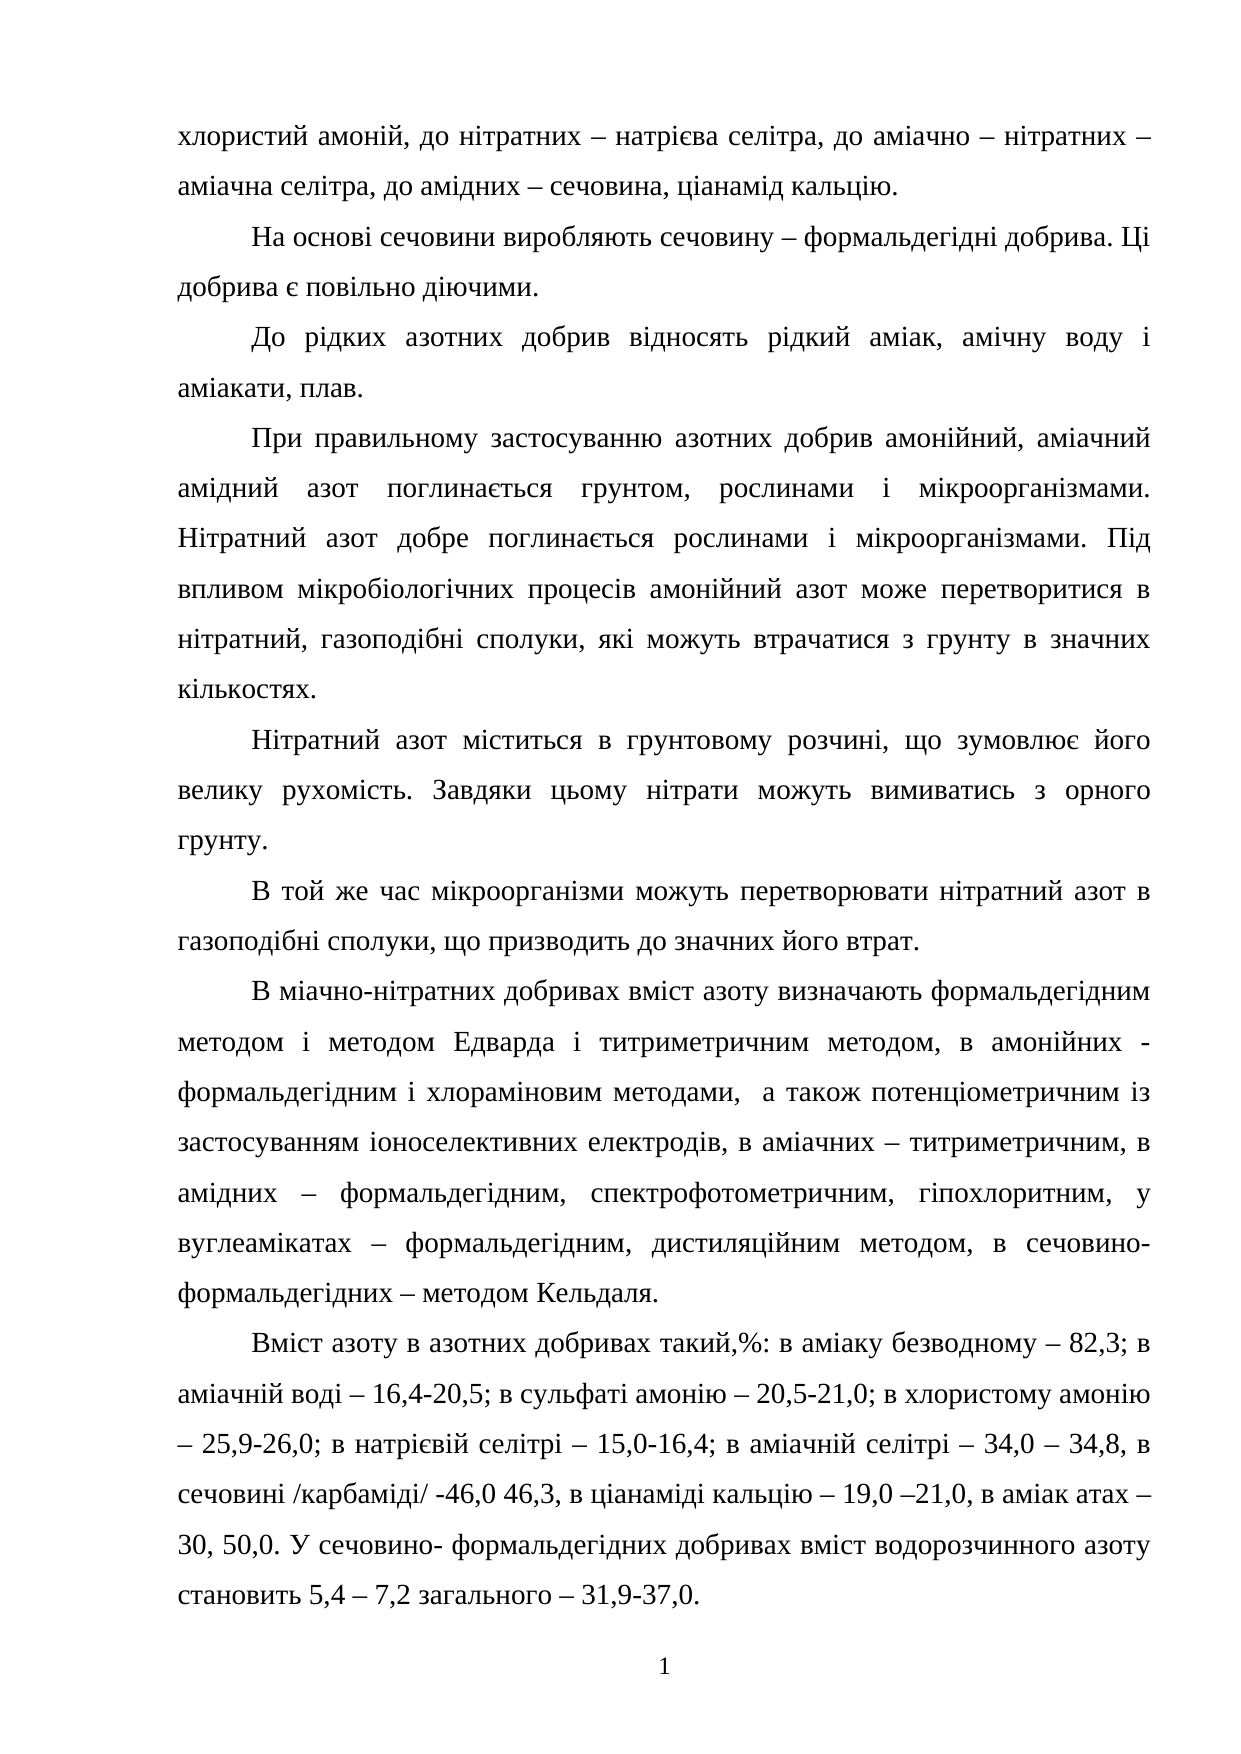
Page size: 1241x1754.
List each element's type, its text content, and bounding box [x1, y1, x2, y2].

text Вміст азоту в азотних добривах такий,%: в аміаку безводному – 82,3; в аміачній воді – 16,4-20,5; в сульфаті амонію – 20,5-21,0; в хлористому амонію – 25,9-26,0; в натрієвій селітрі – 15,0-16,4; в аміачній селітрі – 34,0 – 34,8, в сечовині /карбаміді/ -46,0 46,3, в ціанаміді кальцію – 19,0 –21,0, в аміак атах – 30, 50,0. У сечовино- формальдегідних добривах вміст водорозчинного азоту становить 5,4 – 7,2 загального – 31,9-37,0. [177, 1326, 1152, 1611]
text В міачно-нітратних добривах вміст азоту визначають формальдегідним методом і методом Едварда і титриметричним методом, в амонійних - формальдегідним і хлораміновим методами, а також потенціометричним із застосуванням іоноселективних електродів, в аміачних – титриметричним, в амідних – формальдегідним, спектрофотометричним, гіпохлоритним, у вуглеамікатах – формальдегідним, дистиляційним методом, в сечовино- формальдегідних – методом Кельдаля. [177, 973, 1152, 1309]
text В той же час мікроорганізми можуть перетворювати нітратний азот в газоподібні сполуки, що призводить до значних його втрат. [177, 873, 1152, 957]
text На основі сечовини виробляють сечовину – формальдегідні добрива. Ці добрива є повільно діючими. [177, 219, 1152, 303]
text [177, 118, 1152, 202]
text До рідких азотних добрив відносять рідкий аміак, амічну воду і аміакати, плав. [177, 319, 1152, 403]
text Нітратний азот міститься в грунтовому розчині, що зумовлює його велику рухомість. Завдяки цьому нітрати можуть вимиватись з орного грунту. [177, 722, 1152, 856]
text При правильному застосуванню азотних добрив амонійний, аміачний амідний азот поглинається грунтом, рослинами і мікроорганізмами. Нітратний азот добре поглинається рослинами і мікроорганізмами. Під впливом мікробіологічних процесів амонійний азот може перетворитися в нітратний, газоподібні сполуки, які можуть втрачатися з грунту в значних кількостях. [177, 420, 1152, 705]
